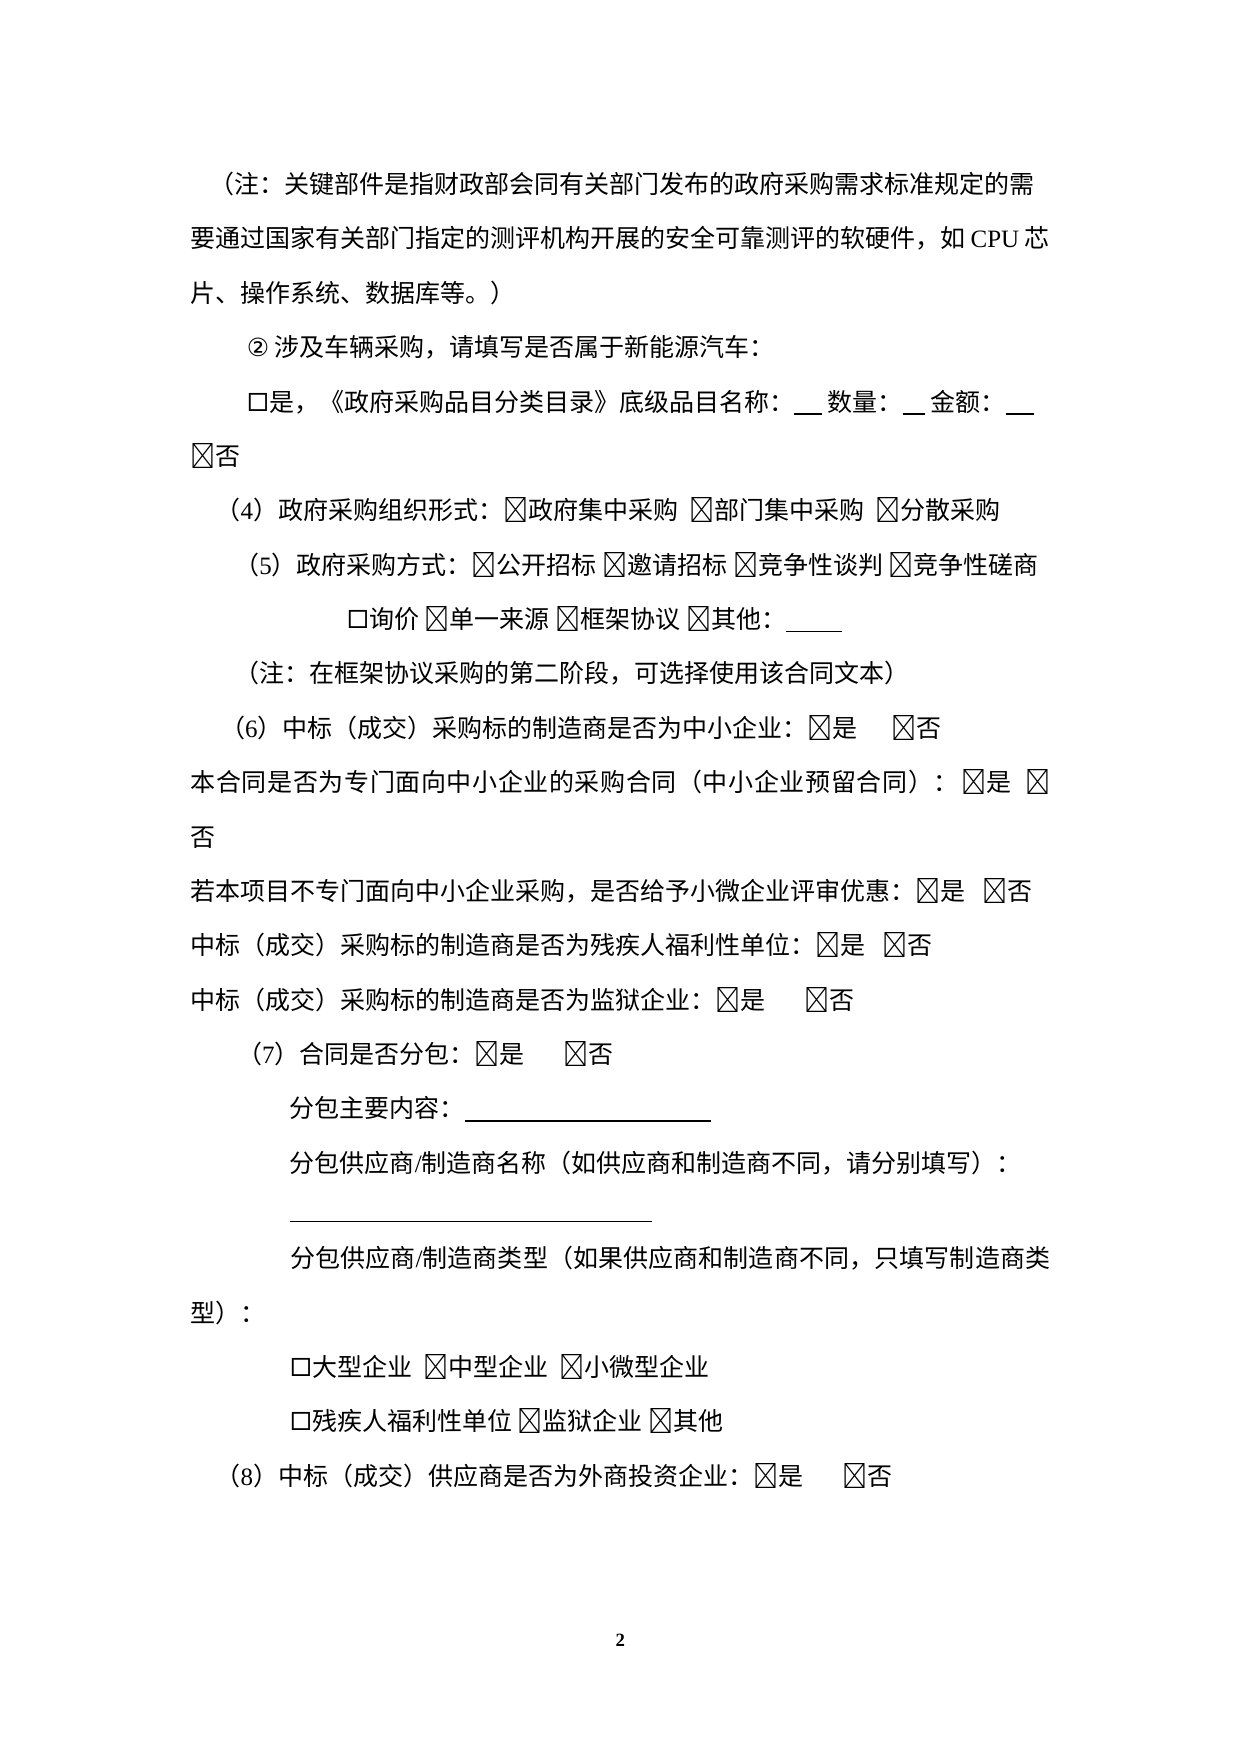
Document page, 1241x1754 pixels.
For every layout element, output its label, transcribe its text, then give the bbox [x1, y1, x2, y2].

text （注：关键部件是指财政部会同有关部门发布的政府采购需求标准规定的需要通过国家有关部门指定的测评机构开展的安全可靠测评的软硬件，如CPU芯片、操作系统、数据库等。） [190, 164, 1050, 309]
text 若本项目不专门面向中小企业采购，是否给予小微企业评审优惠：是 否 [190, 871, 1050, 908]
text 本合同是否为专门面向中小企业的采购合同（中小企业预留合同）：是 否 [190, 763, 1050, 853]
text 中标（成交）采购标的制造商是否为残疾人福利性单位：是 否 [190, 926, 1050, 962]
text 中标（成交）采购标的制造商是否为监狱企业：是 否 [190, 980, 1050, 1016]
text （7）合同是否分包：是 否 [190, 1034, 1050, 1071]
text 询价 单一来源 框架协议 其他： [190, 599, 1050, 636]
text （注：在框架协议采购的第二阶段，可选择使用该合同文本） [190, 654, 1050, 690]
text （4）政府采购组织形式：政府集中采购 部门集中采购 分散采购 [190, 491, 1050, 527]
text （6）中标（成交）采购标的制造商是否为中小企业：是 否 [190, 708, 1050, 744]
text （5）政府采购方式：公开招标 邀请招标 竞争性谈判 竞争性磋商 [190, 545, 1050, 581]
text 分包供应商/制造商名称（如供应商和制造商不同，请分别填写）： [190, 1143, 1050, 1179]
text 分包供应商/制造商类型（如果供应商和制造商不同，只填写制造商类型）： [190, 1239, 1050, 1329]
text （8）中标（成交）供应商是否为外商投资企业：是 否 [190, 1456, 1050, 1492]
text ②涉及车辆采购，请填写是否属于新能源汽车： [190, 328, 1050, 364]
text 是，《政府采购品目分类目录》底级品目名称： 数量： 金额： 否 [190, 382, 1050, 473]
text 大型企业 中型企业 小微型企业 [190, 1347, 1050, 1384]
text 残疾人福利性单位 监狱企业 其他 [190, 1402, 1050, 1438]
text 分包主要内容： [190, 1089, 1050, 1125]
